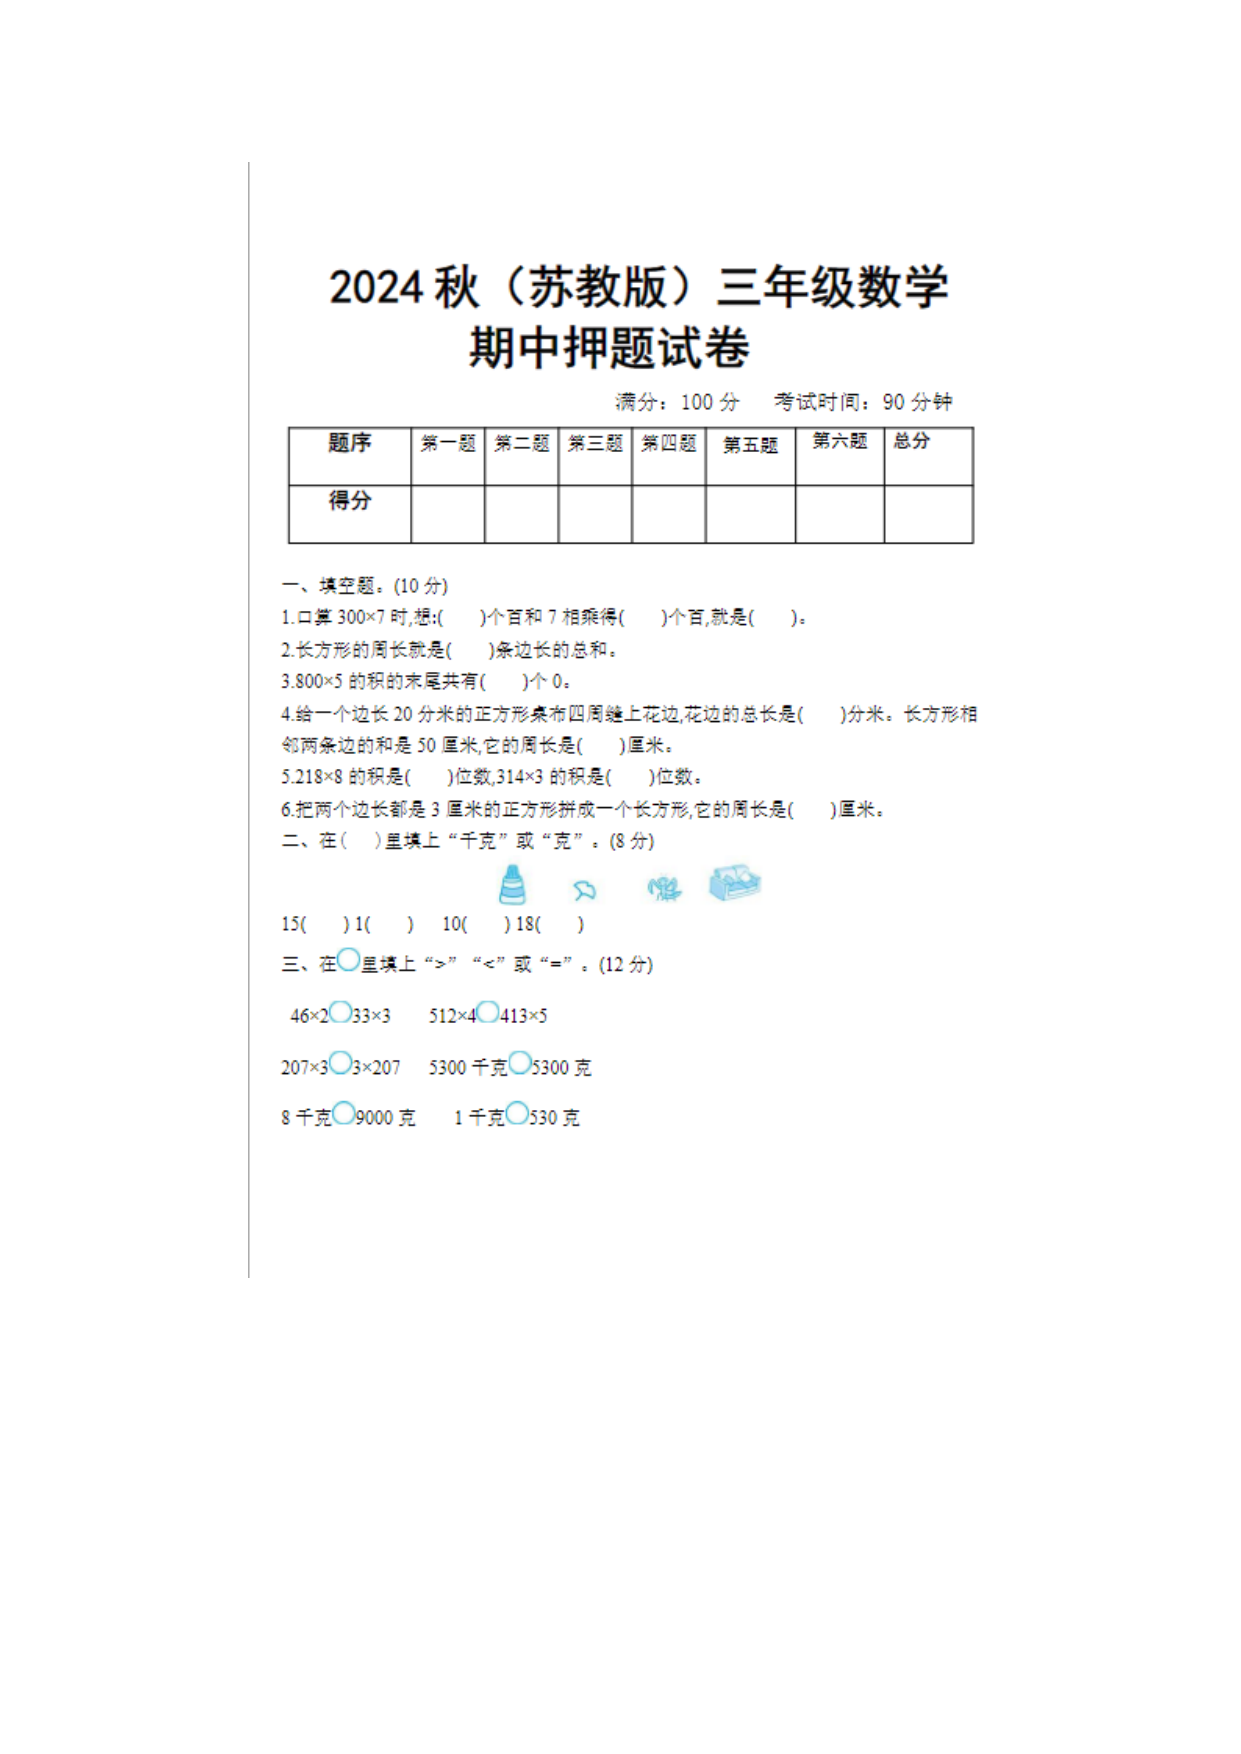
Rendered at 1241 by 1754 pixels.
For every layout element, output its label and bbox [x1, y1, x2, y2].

picture [248, 162, 992, 1278]
